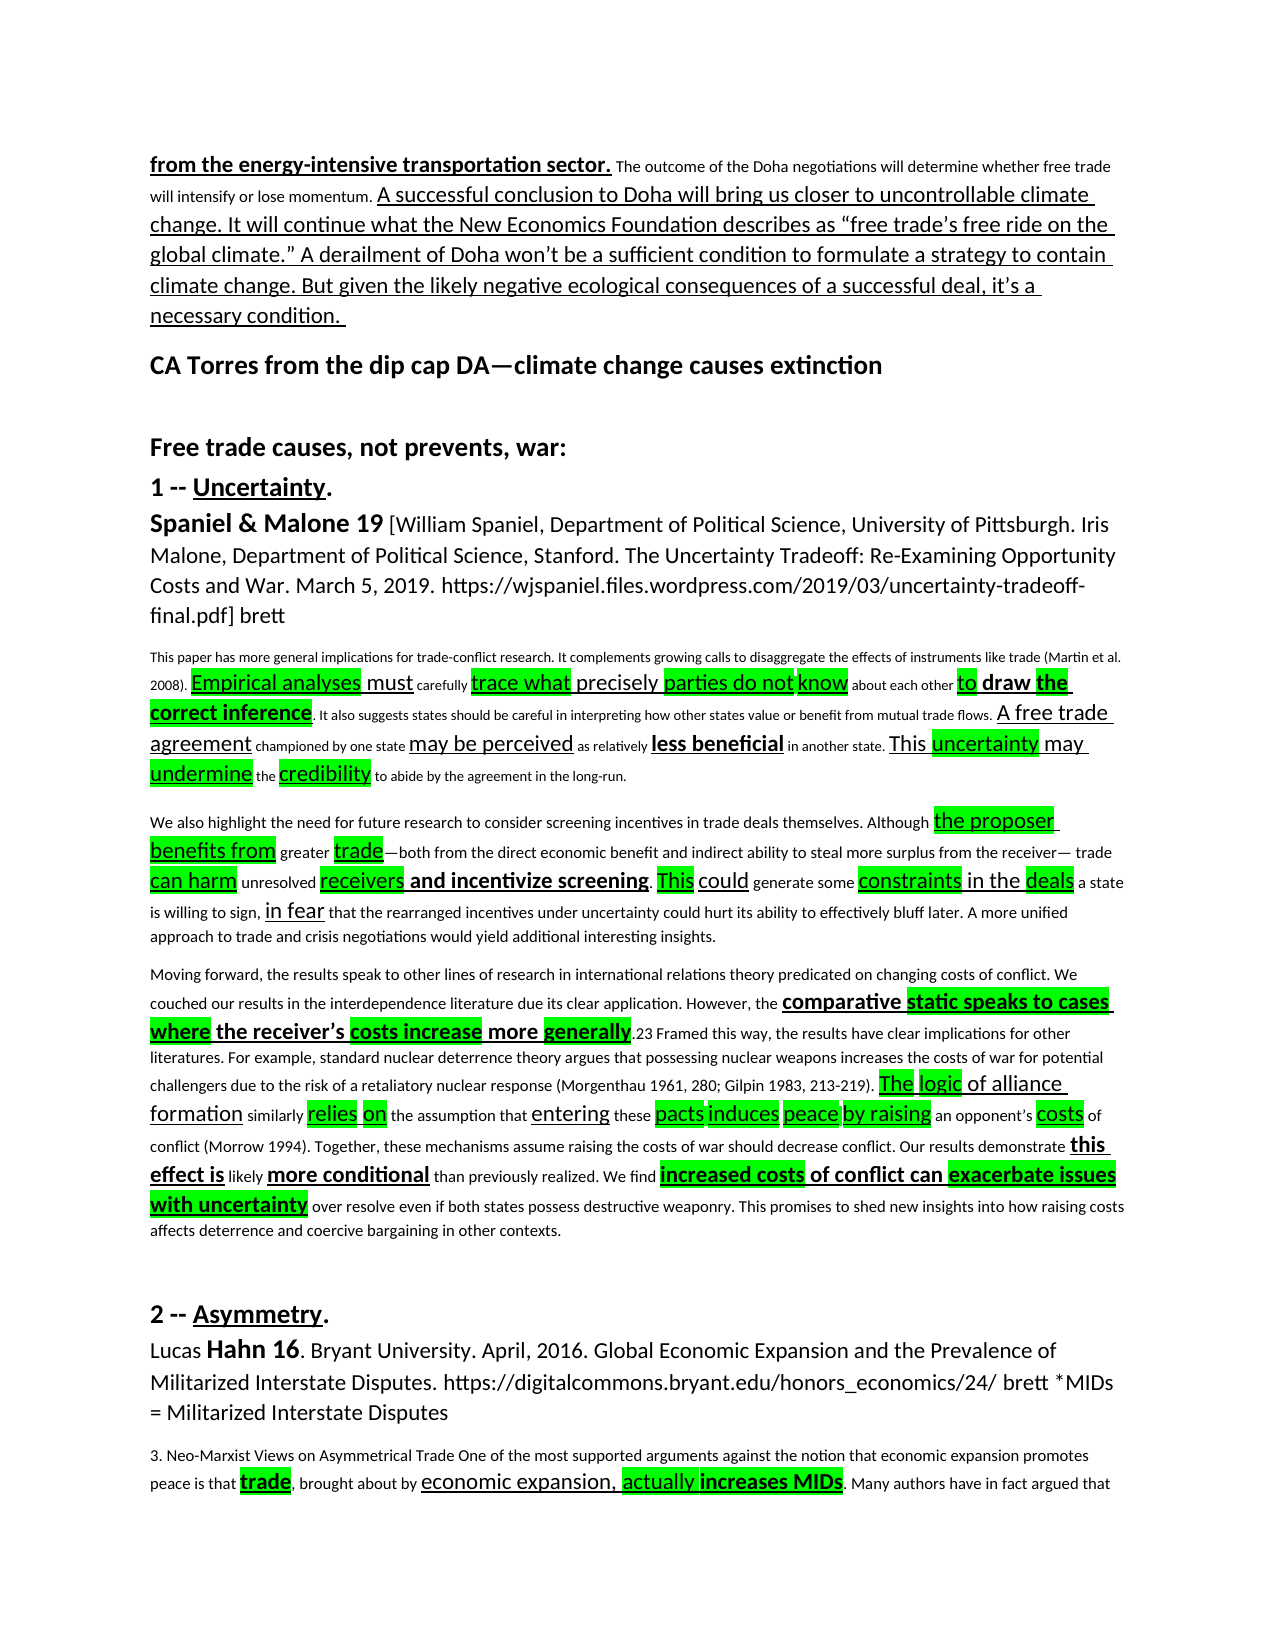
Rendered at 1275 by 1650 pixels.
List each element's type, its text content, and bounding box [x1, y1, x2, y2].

subtitle CA Torres from the dip cap DA—climate change causes extinction [150, 348, 1125, 381]
text Spaniel & Malone 19 [William Spaniel, Department of Political Science, University of Pittsburgh. Iris Malone, Department of Political Science, Stanford. The Uncertainty Tradeoff: Re-Examining Opportunity Costs and War. March 5, 2019. https://wjspaniel.files.wordpress.com/2019/03/uncertainty-tradeoff-final.pdf] brett [150, 506, 1125, 629]
text This paper has more general implications for trade-conflict research. It complements growing calls to disaggregate the effects of instruments like trade (Martin et al. 2008). Empirical analyses must carefully trace what precisely parties do not know about each other to draw the correct inference. It also suggests states should be careful in interpreting how other states value or benefit from mutual trade flows. A free trade agreement championed by one state may be perceived as relatively less beneficial in another state. This uncertainty may undermine the credibility to abide by the agreement in the long-run. [150, 648, 1125, 787]
subtitle Free trade causes, not prevents, war: [150, 430, 1125, 463]
text Moving forward, the results speak to other lines of research in international relations theory predicated on changing costs of conflict. We couched our results in the interdependence literature due its clear application. However, the comparative static speaks to cases where the receiver’s costs increase more generally.23 Framed this way, the results have clear implications for other literatures. For example, standard nuclear deterrence theory argues that possessing nuclear weapons increases the costs of war for potential challengers due to the risk of a retaliatory nuclear response (Morgenthau 1961, 280; Gilpin 1983, 213-219). The logic of alliance formation similarly relies on the assumption that entering these pacts induces peace by raising an opponent’s costs of conflict (Morrow 1994). Together, these mechanisms assume raising the costs of war should decrease conflict. Our results demonstrate this effect is likely more conditional than previously realized. We find increased costs of conflict can exacerbate issues with uncertainty over resolve even if both states possess destructive weaponry. This promises to shed new insights into how raising costs affects deterrence and coercive bargaining in other contexts. [150, 964, 1125, 1240]
subtitle 1 -- Uncertainty. [150, 470, 1125, 503]
subtitle 2 -- Asymmetry. [150, 1297, 1125, 1330]
text We also highlight the need for future research to consider screening incentives in trade deals themselves. Although the proposer benefits from greater trade—both from the direct economic benefit and indirect ability to steal more surplus from the receiver— trade can harm unresolved receivers and incentivize screening. This could generate some constraints in the deals a state is willing to sign, in fear that the rearranged incentives under uncertainty could hurt its ability to effectively bluff later. A more unified approach to trade and crisis negotiations would yield additional interesting insights. [150, 806, 1125, 946]
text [150, 150, 1125, 329]
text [150, 1445, 1125, 1495]
text Lucas Hahn 16. Bryant University. April, 2016. Global Economic Expansion and the Prevalence of Militarized Interstate Disputes. https://digitalcommons.bryant.edu/honors_economics/24/ brett *MIDs = Militarized Interstate Disputes [150, 1332, 1125, 1426]
